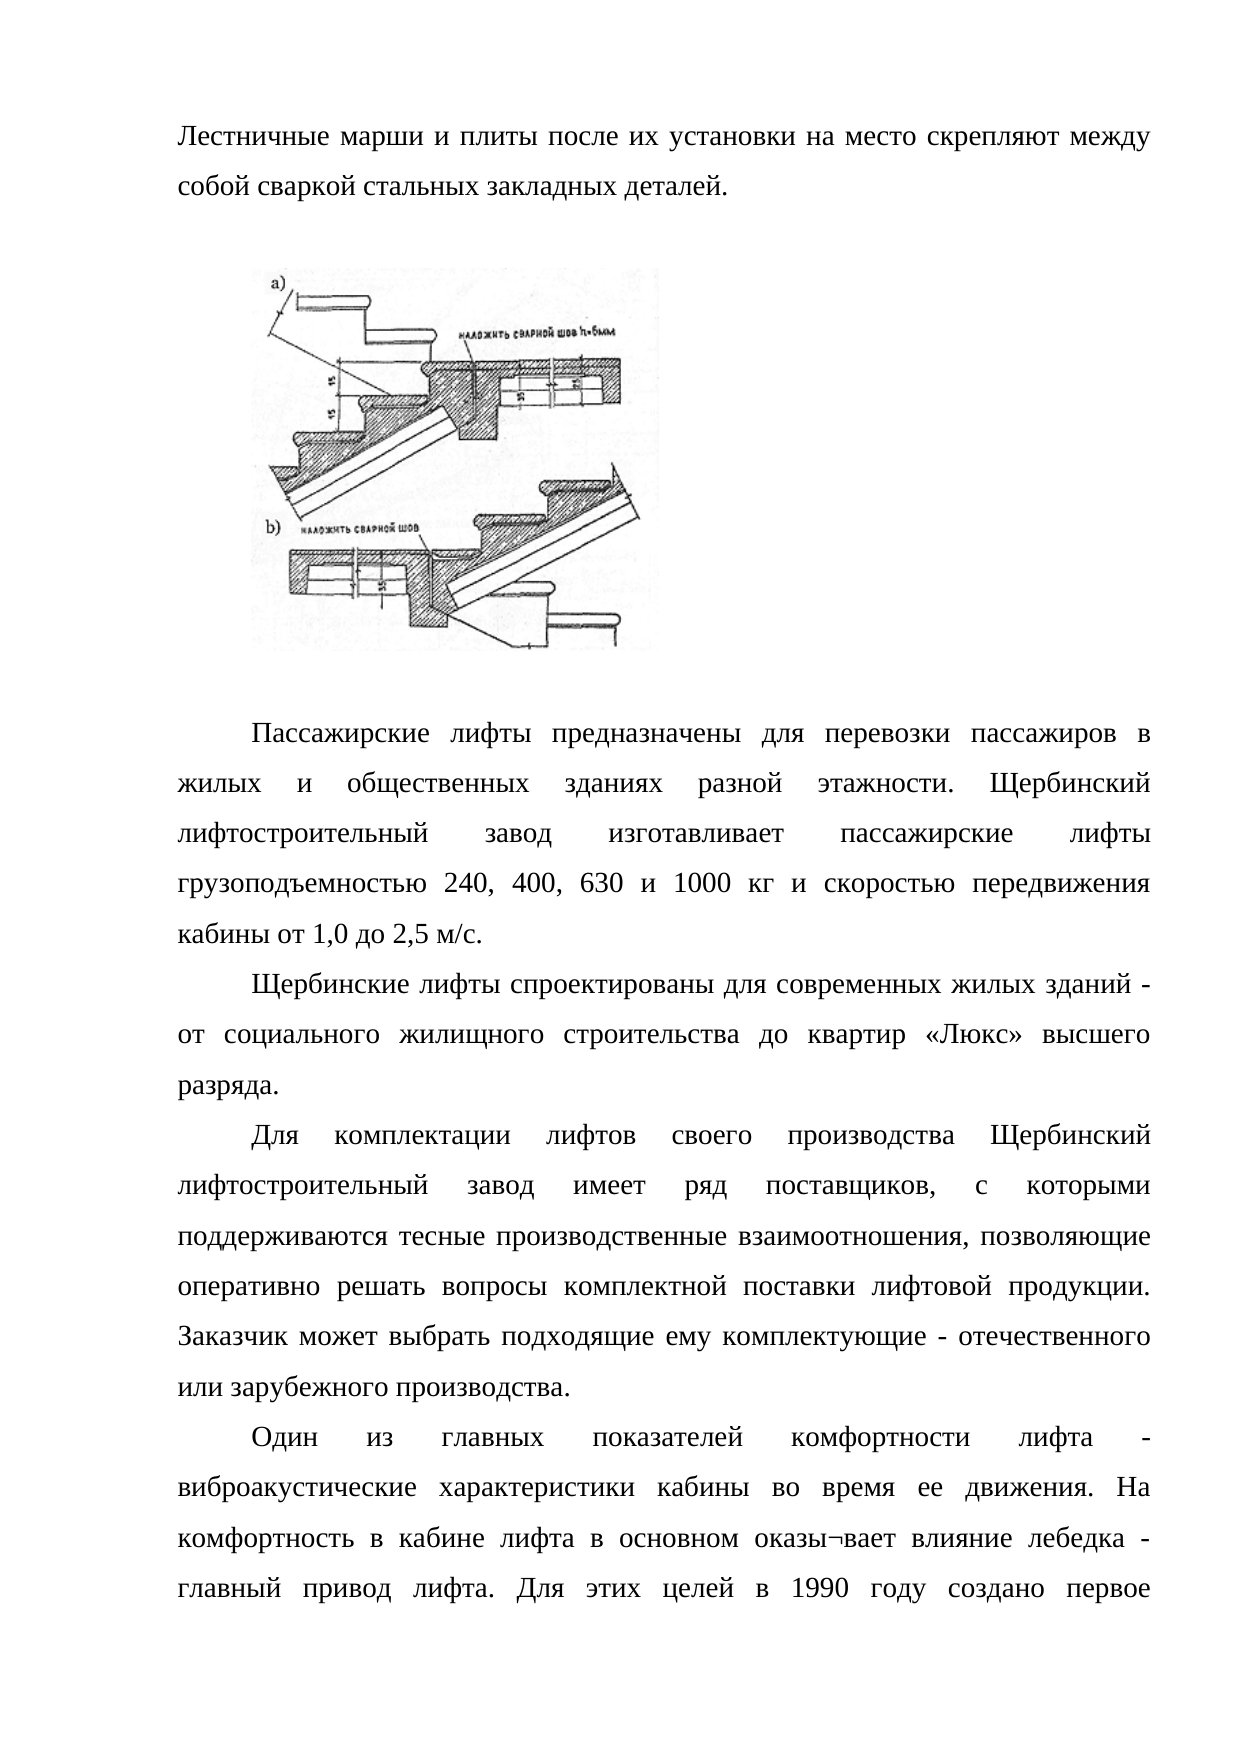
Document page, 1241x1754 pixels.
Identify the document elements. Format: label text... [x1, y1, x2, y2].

picture [251, 268, 659, 651]
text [177, 118, 1152, 202]
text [177, 1419, 1152, 1603]
text Пассажирские лифты предназначены для перевозки пассажиров в жилых и общественных зданиях разной этажности. Щербинский лифтостроительный завод изготавливает пассажирские лифты грузоподъемностью 240, 400, 630 и 1000 кг и скоростью передвижения кабины от 1,0 до 2,5 м/с. [177, 715, 1152, 949]
text Щербинские лифты спроектированы для современных жилых зданий - от социального жилищного строительства до квартир «Люкс» высшего разряда. [177, 966, 1152, 1100]
text Для комплектации лифтов своего производства Щербинский лифтостроительный завод имеет ряд поставщиков, с которыми поддерживаются тесные производственные взаимоотношения, позволяющие оперативно решать вопросы комплектной поставки лифтовой продукции. Заказчик может выбрать подходящие ему комплектующие - отечественного или зарубежного производства. [177, 1117, 1152, 1402]
